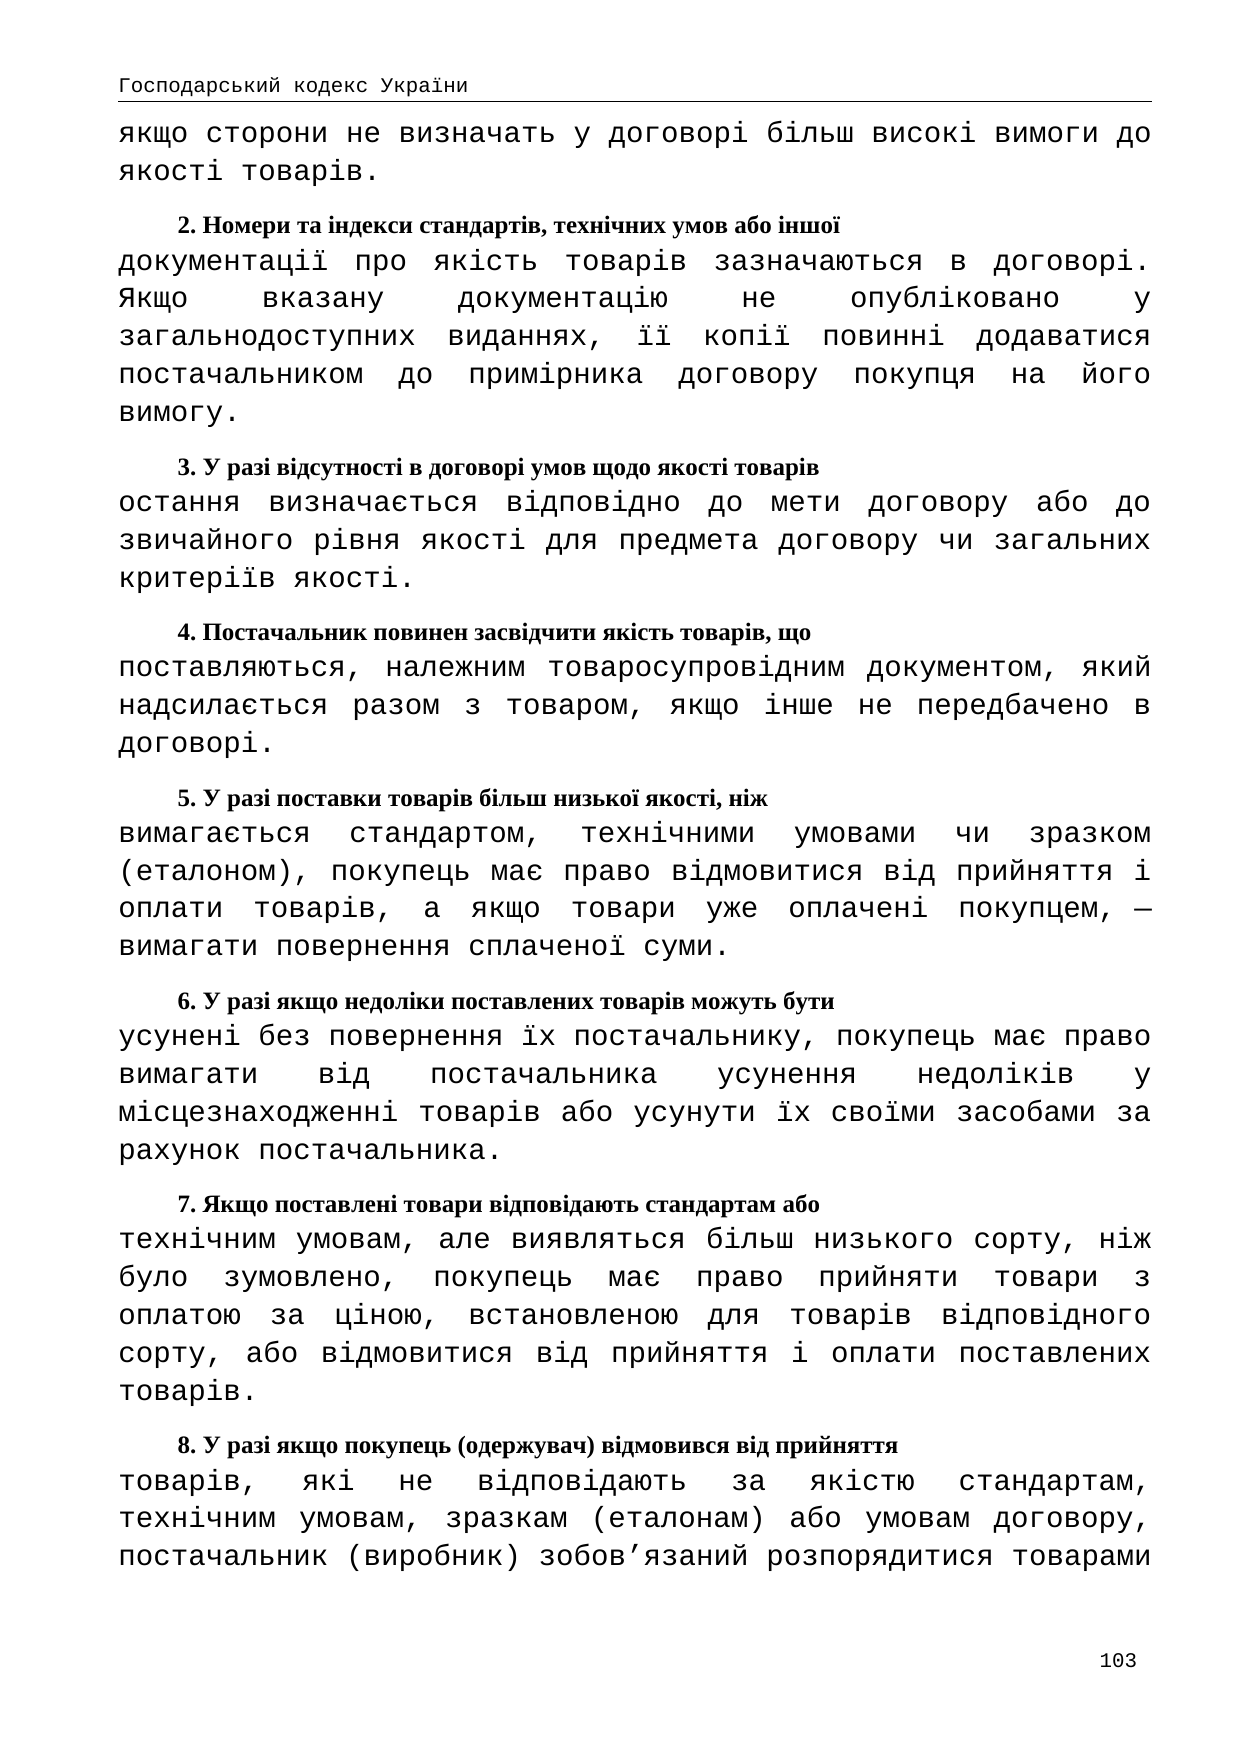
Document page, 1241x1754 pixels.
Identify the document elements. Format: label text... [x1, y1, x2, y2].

subtitle 4. Постачальник повинен засвідчити якість товарів, що [177, 617, 1152, 646]
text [118, 1466, 1152, 1574]
subtitle 2. Номери та індекси стандартів, технічних умов або іншої [177, 211, 1152, 239]
text вимагається стандартом, технічними умовами чи зразком (еталоном), покупець має право відмовитися від прийняття і оплати товарів, а якщо товари уже оплачені покупцем, — вимагати повернення сплаченої суми. [118, 818, 1152, 964]
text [118, 118, 1152, 189]
text поставляються, належним товаросупровідним документом, який надсилається разом з товаром, якщо інше не передбачено в договорі. [118, 652, 1152, 761]
subtitle 6. У разі якщо недоліки поставлених товарів можуть бути [177, 986, 1152, 1015]
subtitle 7. Якщо поставлені товари відповідають стандартам або [177, 1189, 1152, 1218]
text документації про якість товарів зазначаються в договорі. Якщо вказану документацію не опубліковано у загальнодоступних виданнях, її копії повинні додаватися постачальником до примірника договору покупця на його вимогу. [118, 246, 1152, 430]
text технічним умовам, але виявляться більш низького сорту, ніж було зумовлено, покупець має право прийняти товари з оплатою за ціною, встановленою для товарів відповідного сорту, або відмовитися від прийняття і оплати поставлених товарів. [118, 1224, 1152, 1409]
subtitle 8. У разі якщо покупець (одержувач) відмовився від прийняття [177, 1431, 1152, 1459]
subtitle 3. У разі відсутності в договорі умов щодо якості товарів [177, 452, 1152, 481]
subtitle 5. У разі поставки товарів більш низької якості, ніж [177, 783, 1152, 811]
text усунені без повернення їх постачальнику, покупець має право вимагати від постачальника усунення недоліків у місцезнаходженні товарів або усунути їх своїми засобами за рахунок постачальника. [118, 1021, 1152, 1168]
text остання визначається відповідно до мети договору або до звичайного рівня якості для предмета договору чи загальних критеріїв якості. [118, 487, 1152, 596]
